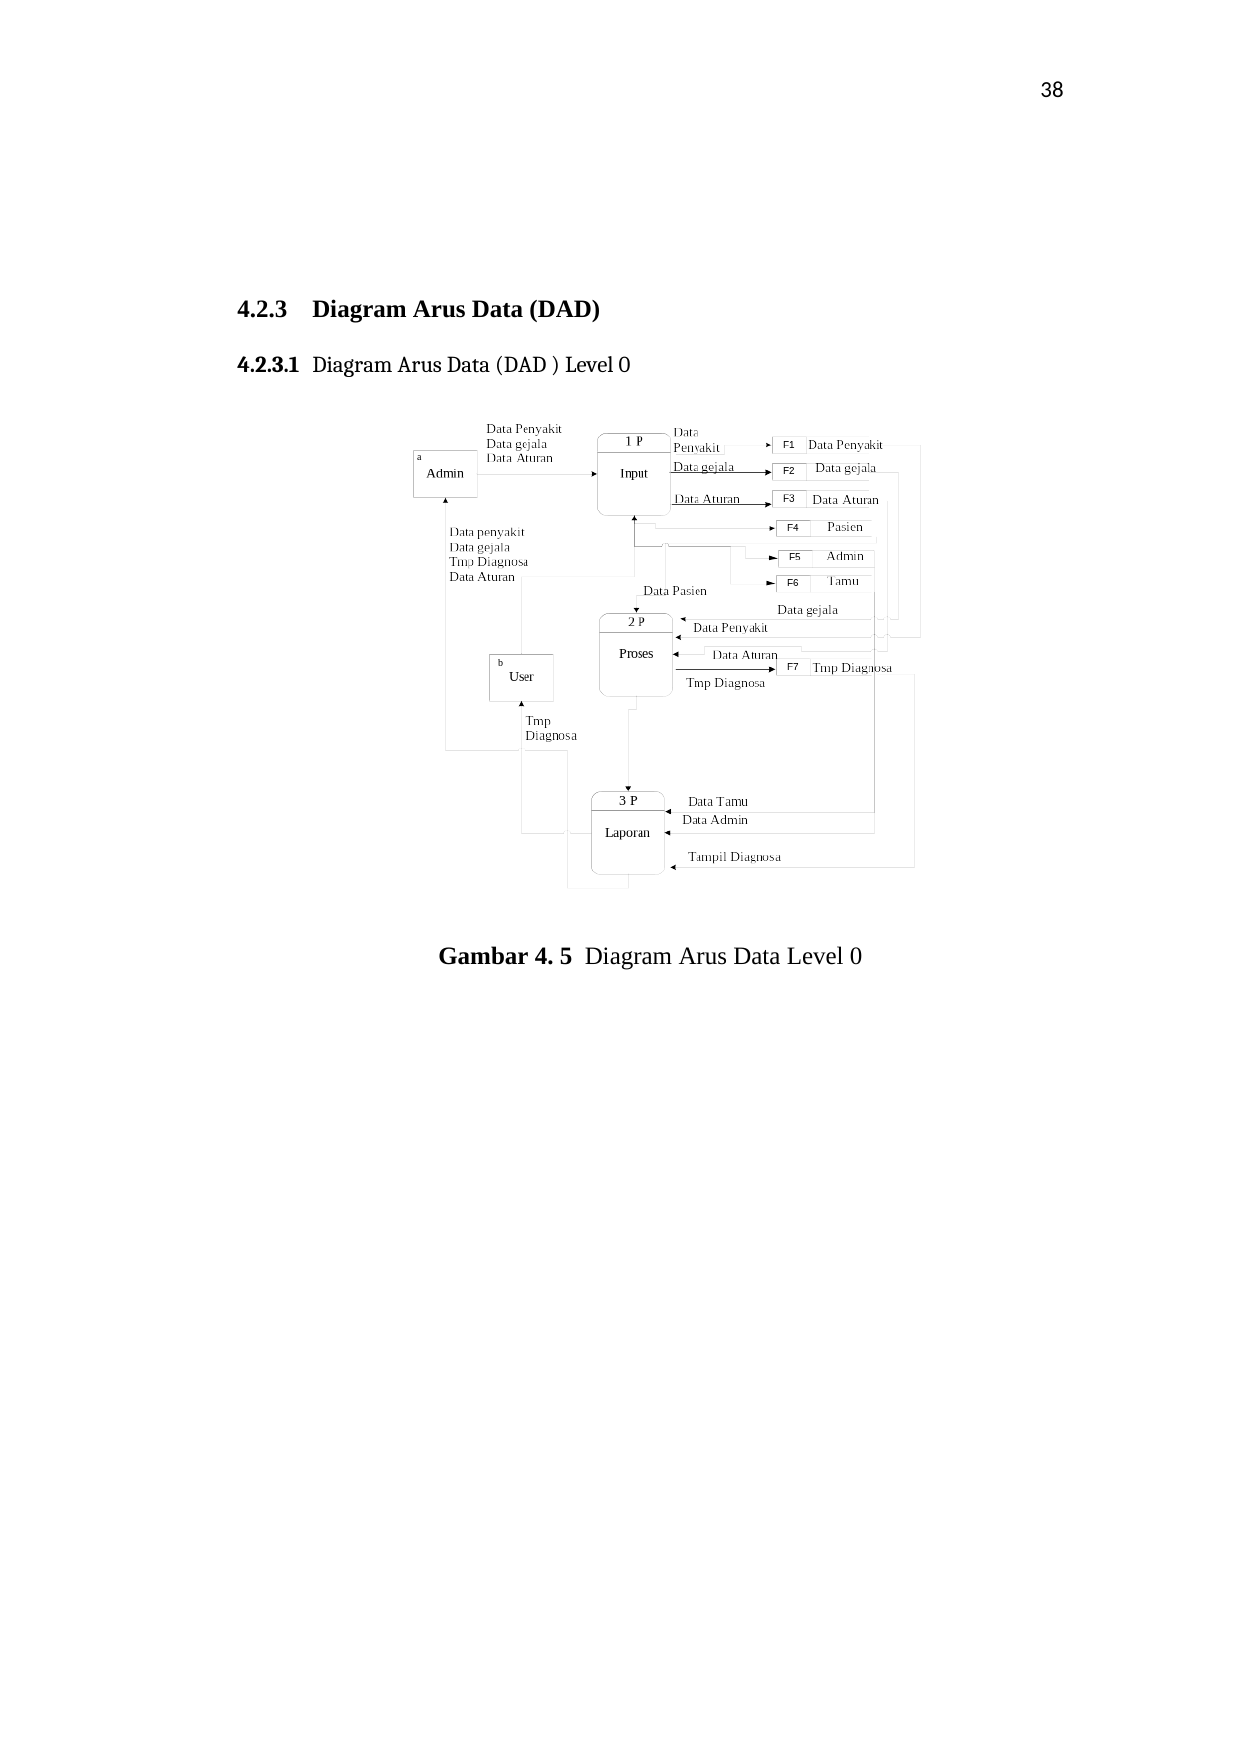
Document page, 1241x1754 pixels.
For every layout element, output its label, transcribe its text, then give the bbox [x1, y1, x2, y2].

text Gambar 4. 5 Diagram Arus Data Level 0 [237, 941, 1063, 970]
subtitle Diagram Arus Data (DAD ) Level 0 [237, 352, 1063, 378]
subtitle Diagram Arus Data (DAD) [237, 294, 1063, 323]
